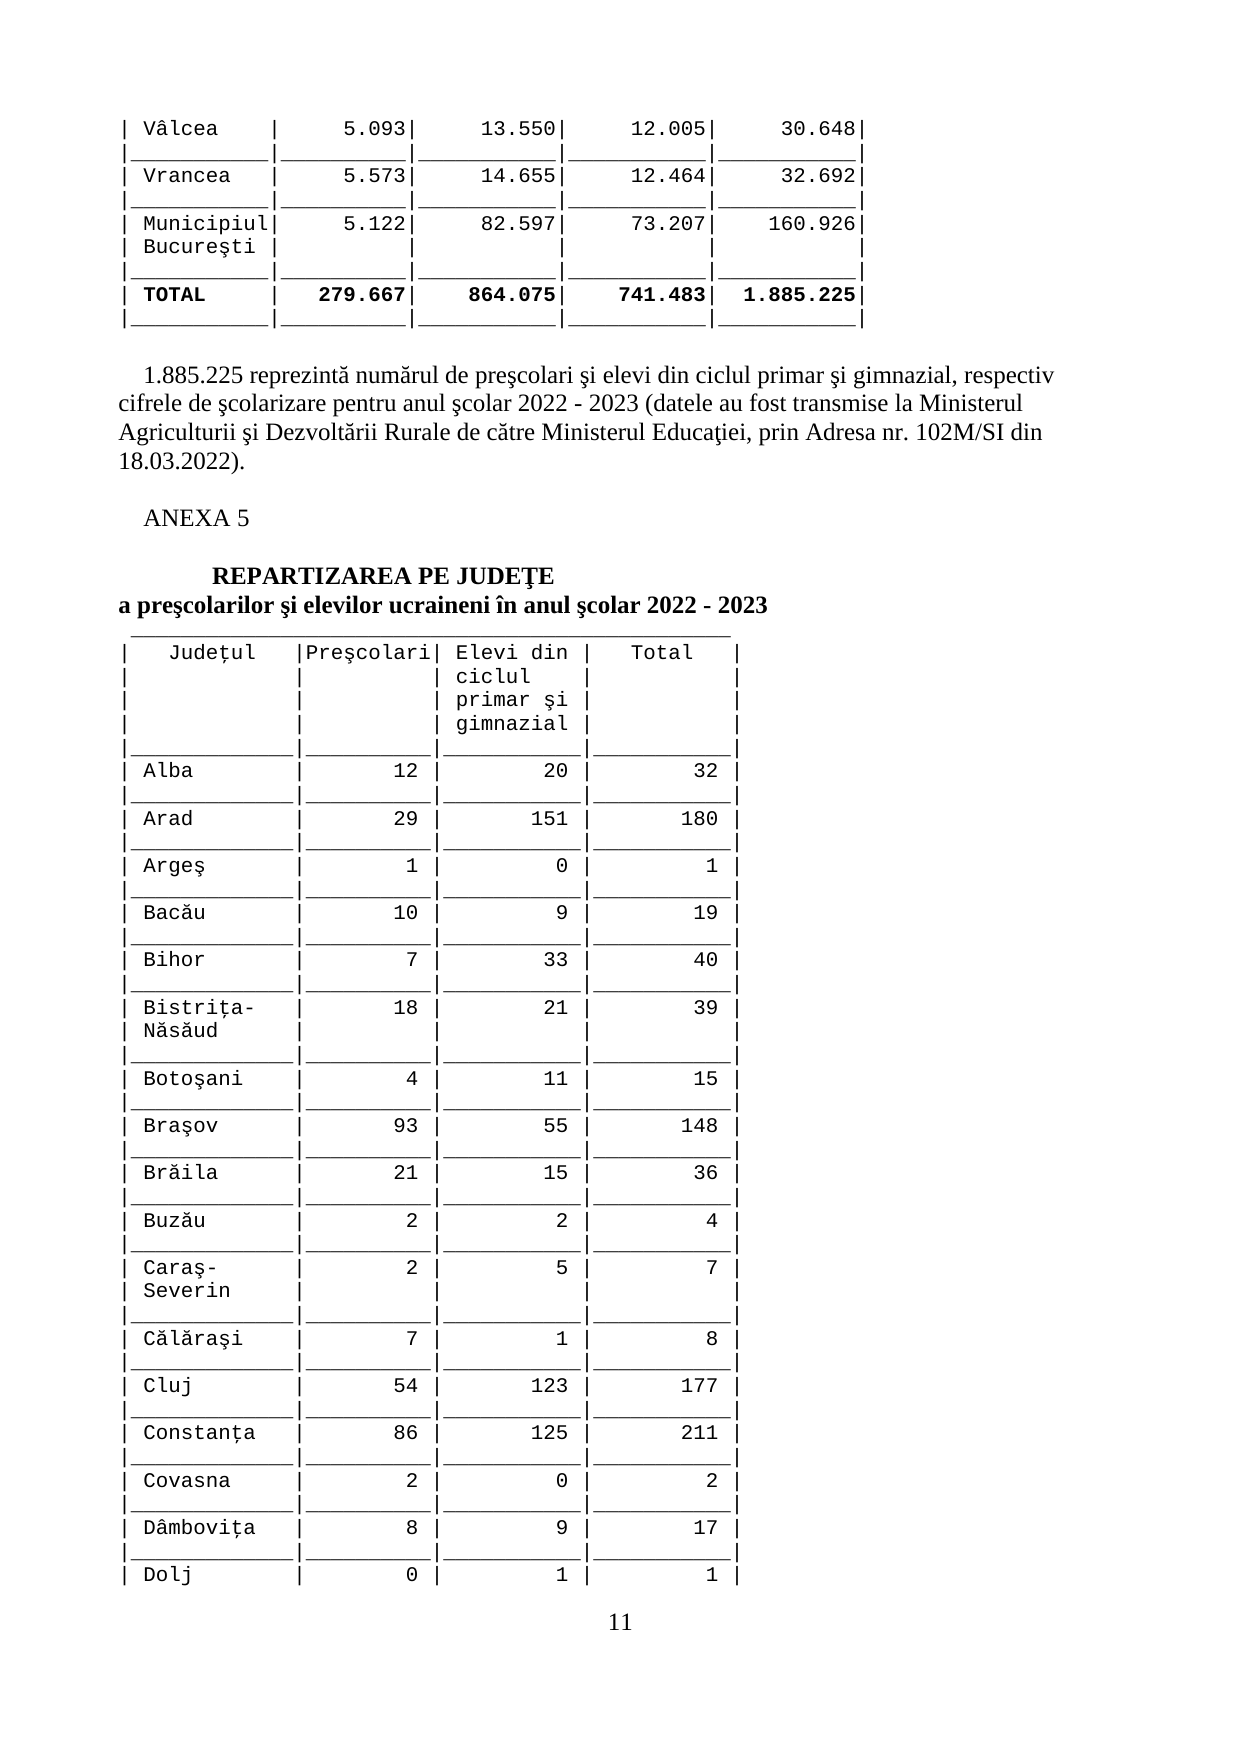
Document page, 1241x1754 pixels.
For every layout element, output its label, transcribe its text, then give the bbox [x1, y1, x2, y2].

text |___________|__________|___________|___________|___________| [118, 307, 1122, 331]
text | Constanţa | 86 | 125 | 211 | [118, 1422, 1122, 1446]
text | Brăila | 21 | 15 | 36 | [118, 1162, 1122, 1186]
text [118, 1541, 1122, 1564]
text ANEXA 5 [118, 503, 1122, 532]
text |___________|__________|___________|___________|___________| [118, 260, 1122, 284]
text | Judeţul |Preşcolari| Elevi din | Total | [118, 642, 1122, 666]
text | Bihor | 7 | 33 | 40 | [118, 949, 1122, 973]
text | Dâmboviţa | 8 | 9 | 17 | [118, 1517, 1122, 1541]
text |_____________|__________|___________|___________| [118, 926, 1122, 949]
text |_____________|__________|___________|___________| [118, 1399, 1122, 1422]
text |_____________|__________|___________|___________| [118, 1186, 1122, 1209]
text | Bacău | 10 | 9 | 19 | [118, 902, 1122, 926]
text | Buzău | 2 | 2 | 4 | [118, 1209, 1122, 1233]
text |_____________|__________|___________|___________| [118, 878, 1122, 902]
text |_____________|__________|___________|___________| [118, 1091, 1122, 1115]
text |_____________|__________|___________|___________| [118, 784, 1122, 808]
text | Bucureşti | | | | | [118, 236, 1122, 260]
text | Covasna | 2 | 0 | 2 | [118, 1470, 1122, 1493]
text ________________________________________________ [118, 618, 1122, 642]
text | | | gimnazial | | [118, 713, 1122, 737]
text |_____________|__________|___________|___________| [118, 737, 1122, 760]
text |_____________|__________|___________|___________| [118, 1351, 1122, 1375]
text | Năsăud | | | | [118, 1020, 1122, 1044]
text |_____________|__________|___________|___________| [118, 1304, 1122, 1328]
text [118, 189, 1122, 213]
text | Bistriţa- | 18 | 21 | 39 | [118, 997, 1122, 1020]
text REPARTIZAREA PE JUDEŢE [118, 561, 1122, 590]
text |_____________|__________|___________|___________| [118, 831, 1122, 855]
text | TOTAL | 279.667| 864.075| 741.483| 1.885.225| [118, 284, 1122, 307]
text | Severin | | | | [118, 1281, 1122, 1304]
text | Botoşani | 4 | 11 | 15 | [118, 1068, 1122, 1091]
text | Călăraşi | 7 | 1 | 8 | [118, 1328, 1122, 1351]
text |_____________|__________|___________|___________| [118, 1044, 1122, 1068]
text | Vâlcea | 5.093| 13.550| 12.005| 30.648| [118, 118, 1122, 142]
text |_____________|__________|___________|___________| [118, 1446, 1122, 1470]
text a preşcolarilor şi elevilor ucraineni în anul şcolar 2022 - 2023 [118, 590, 1122, 618]
text | Alba | 12 | 20 | 32 | [118, 760, 1122, 784]
text |_____________|__________|___________|___________| [118, 1139, 1122, 1162]
text | | | ciclul | | [118, 666, 1122, 689]
text | Braşov | 93 | 55 | 148 | [118, 1115, 1122, 1139]
text |_____________|__________|___________|___________| [118, 1233, 1122, 1257]
text | | | primar şi | | [118, 689, 1122, 713]
text | Caraş- | 2 | 5 | 7 | [118, 1257, 1122, 1281]
text |_____________|__________|___________|___________| [118, 973, 1122, 997]
text | Vrancea | 5.573| 14.655| 12.464| 32.692| [118, 165, 1122, 189]
text | Cluj | 54 | 123 | 177 | [118, 1375, 1122, 1399]
text | Arad | 29 | 151 | 180 | [118, 808, 1122, 831]
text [118, 1493, 1122, 1517]
text | Dolj | 0 | 1 | 1 | [118, 1564, 1122, 1588]
text 1.885.225 reprezintă numărul de preşcolari şi elevi din ciclul primar şi gimnazial, respectiv cifrele de şcolarizare pentru anul şcolar 2022 - 2023 (datele au fost transmise la Ministerul Agriculturii şi Dezvoltării Rurale de către Ministerul Educaţiei, prin Adresa nr. 102M/SI din 18.03.2022). [118, 360, 1122, 475]
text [118, 142, 1122, 165]
text | Argeş | 1 | 0 | 1 | [118, 855, 1122, 878]
text | Municipiul| 5.122| 82.597| 73.207| 160.926| [118, 213, 1122, 236]
